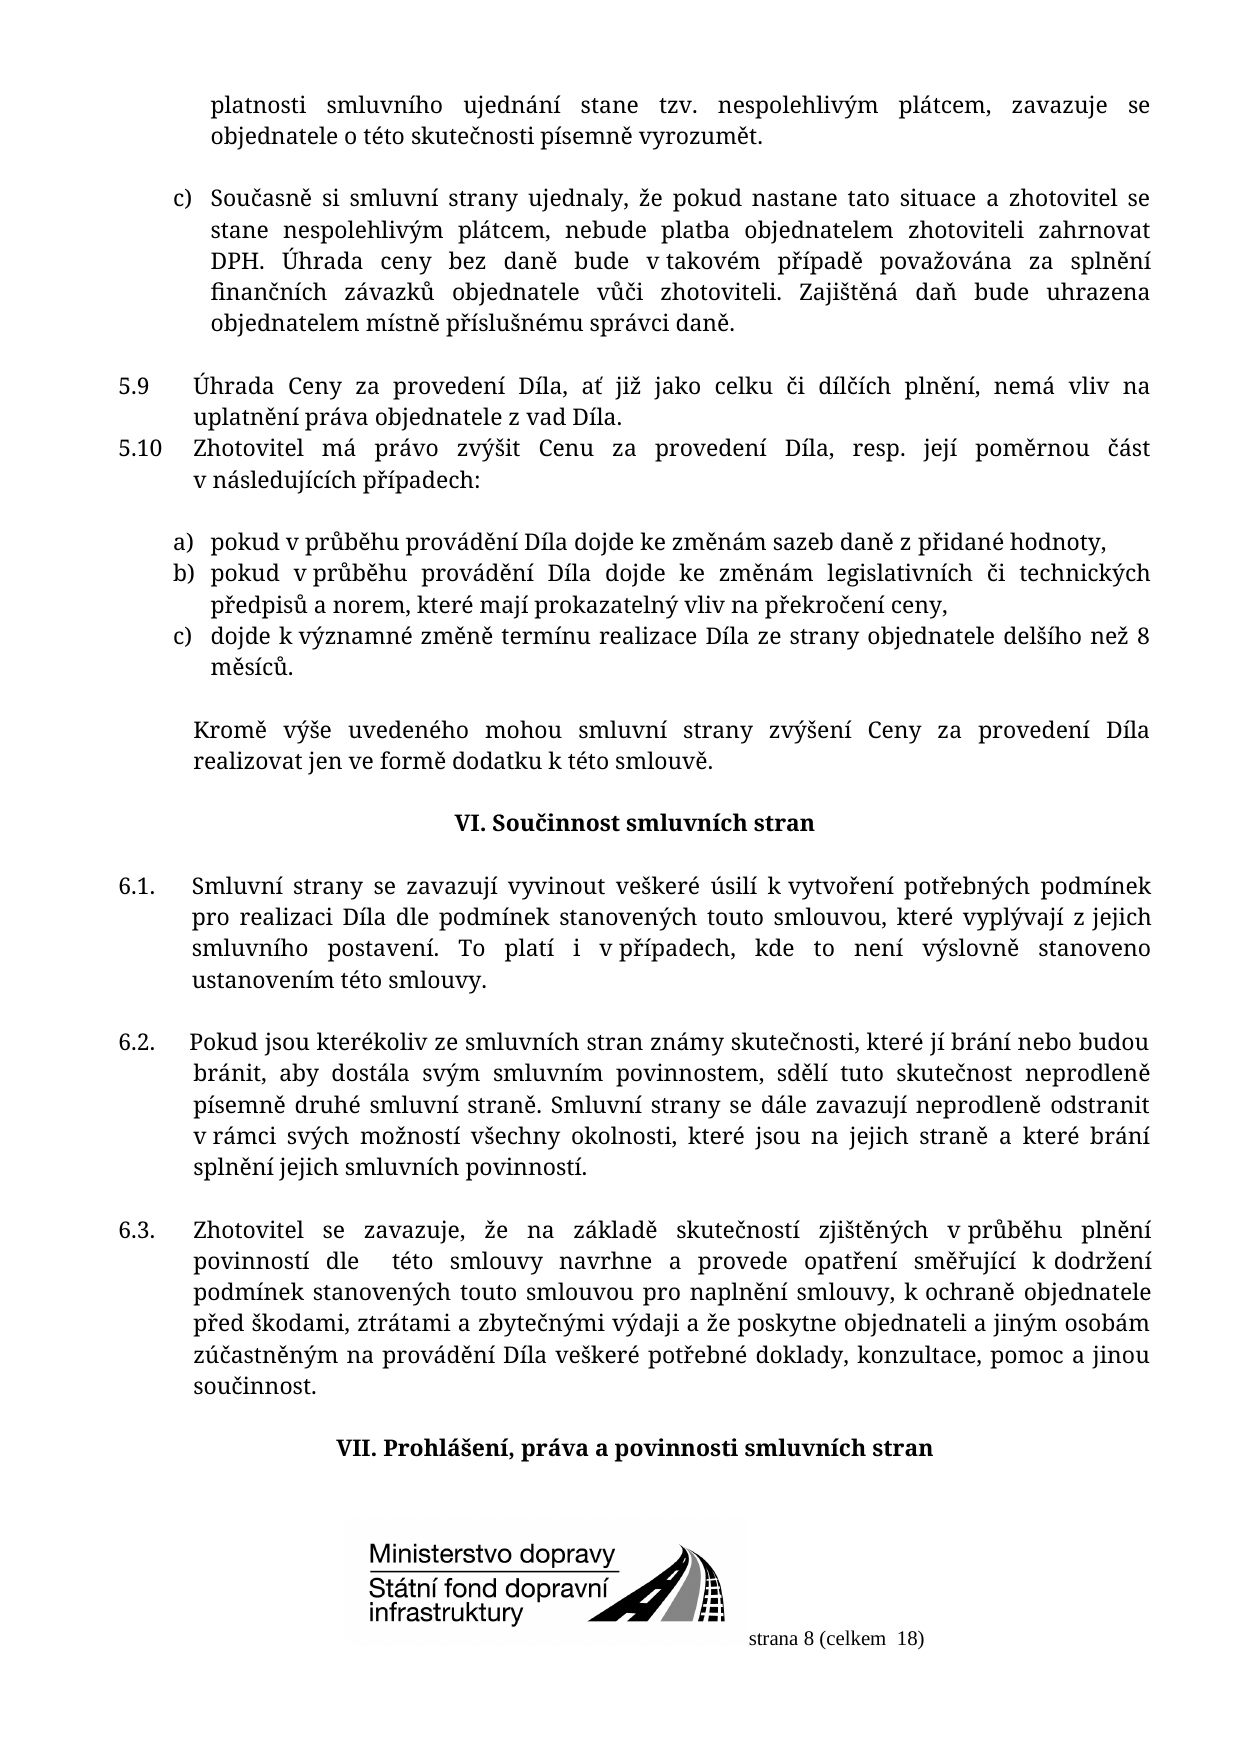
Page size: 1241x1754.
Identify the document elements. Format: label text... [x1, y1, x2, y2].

list pokud v průběhu provádění Díla dojde ke změnám sazeb daně z přidané hodnoty, [173, 526, 1152, 557]
text VII. Prohlášení, práva a povinnosti smluvních stran [118, 1432, 1152, 1464]
list Zhotovitel má právo zvýšit Cenu za provedení Díla, resp. její poměrnou část v následujících případech: [118, 432, 1152, 495]
picture [345, 1517, 749, 1646]
list pokud v průběhu provádění Díla dojde ke změnám legislativních či technických předpisů a norem, které mají prokazatelný vliv na překročení ceny, [173, 557, 1152, 620]
text 6.3. Zhotovitel se zavazuje, že na základě skutečností zjištěných v průběhu plnění povinností dle této smlouvy navrhne a provede opatření směřující k dodržení podmínek stanovených touto smlouvou pro naplnění smlouvy, k ochraně objednatele před škodami, ztrátami a zbytečnými výdaji a že poskytne objednateli a jiným osobám zúčastněným na provádění Díla veškeré potřebné doklady, konzultace, pomoc a jinou součinnost. [118, 1214, 1152, 1401]
text 6.2. Pokud jsou kterékoliv ze smluvních stran známy skutečnosti, které jí brání nebo budou bránit, aby dostála svým smluvním povinnostem, sdělí tuto skutečnost neprodleně písemně druhé smluvní straně. Smluvní strany se dále zavazují neprodleně odstranit v rámci svých možností všechny okolnosti, které jsou na jejich straně a které brání splnění jejich smluvních povinností. [118, 1026, 1152, 1182]
list dojde k významné změně termínu realizace Díla ze strany objednatele delšího než 8 měsíců. [173, 620, 1152, 682]
list Současně si smluvní strany ujednaly, že pokud nastane tato situace a zhotovitel se stane nespolehlivým plátcem, nebude platba objednatelem zhotoviteli zahrnovat DPH. Úhrada ceny bez daně bude v takovém případě považována za splnění finančních závazků objednatele vůči zhotoviteli. Zajištěná daň bude uhrazena objednatelem místně příslušnému správci daně. [173, 182, 1152, 339]
text 6.1. Smluvní strany se zavazují vyvinout veškeré úsilí k vytvoření potřebných podmínek pro realizaci Díla dle podmínek stanovených touto smlouvou, které vyplývají z jejich smluvního postavení. To platí i v případech, kde to není výslovně stanoveno ustanovením této smlouvy. [118, 870, 1152, 995]
list Úhrada Ceny za provedení Díla, ať již jako celku či dílčích plnění, nemá vliv na uplatnění práva objednatele z vad Díla. [118, 370, 1152, 432]
text VI. Součinnost smluvních stran [118, 807, 1152, 839]
text Kromě výše uvedeného mohou smluvní strany zvýšení Ceny za provedení Díla realizovat jen ve formě dodatku k této smlouvě. [193, 714, 1152, 776]
